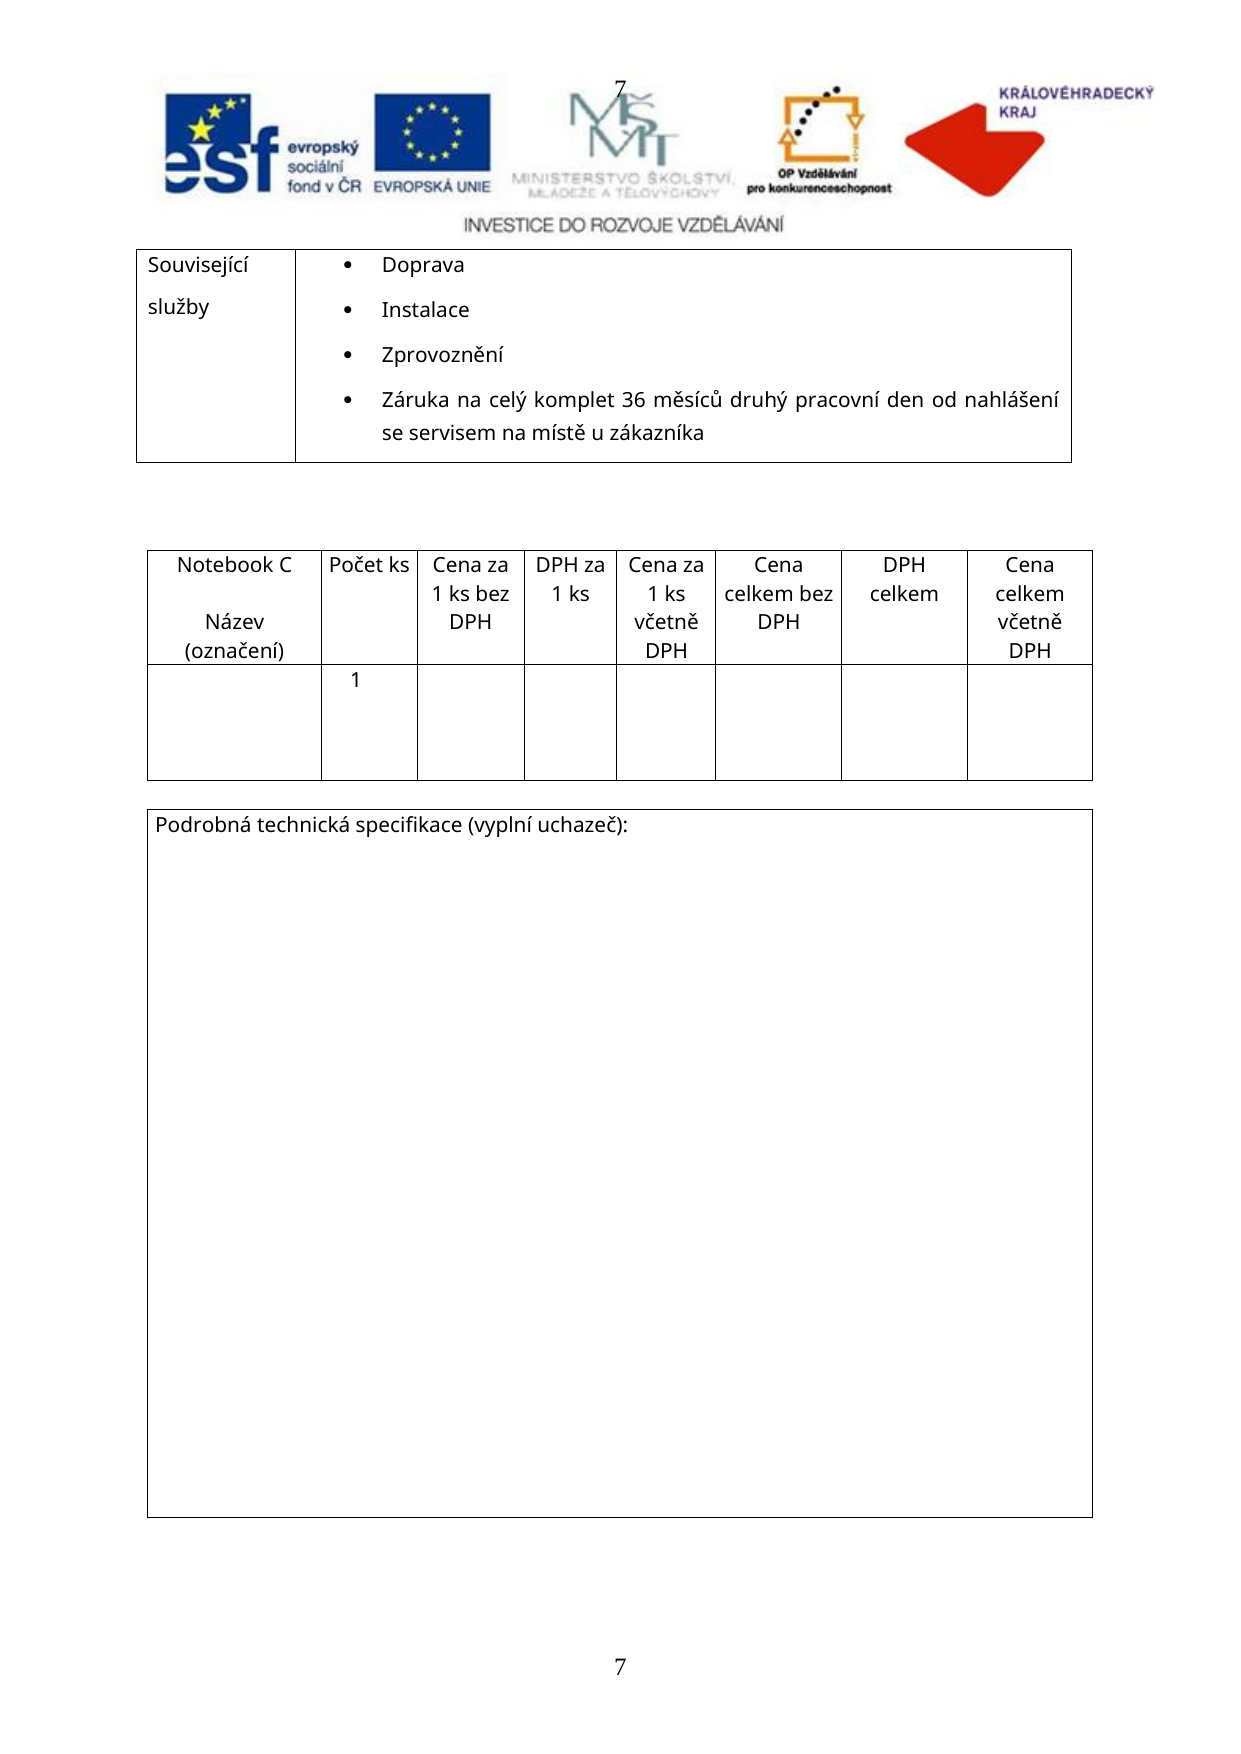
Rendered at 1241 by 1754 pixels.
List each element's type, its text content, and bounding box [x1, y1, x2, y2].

picture [147, 73, 1156, 249]
table_header Doprava Instalace Zprovoznění Záruka na celý komplet 36 měsíců druhý pracovní den od nahlášení se servisem na místě u zákazníka [296, 250, 1071, 462]
table_header Související služby [137, 250, 295, 462]
table_cell [418, 665, 524, 780]
table_cell [617, 665, 715, 780]
table_cell 1 [322, 665, 417, 780]
table_header Notebook C Název (označení) [148, 551, 321, 664]
table_header Cena za 1 ks bez DPH [418, 551, 524, 664]
table_header Cena celkem včetně DPH [968, 551, 1092, 664]
table_header DPH za 1 ks [525, 551, 616, 664]
table_header Podrobná technická specifikace (vyplní uchazeč): [148, 810, 1092, 1517]
table_cell [148, 665, 321, 780]
table_header Počet ks [322, 551, 417, 664]
table_cell [525, 665, 616, 780]
table_header Cena celkem bez DPH [716, 551, 841, 664]
table_header DPH celkem [842, 551, 967, 664]
table_cell [968, 665, 1092, 780]
table_cell [716, 665, 841, 780]
table_cell [842, 665, 967, 780]
table_header Cena za 1 ks včetně DPH [617, 551, 715, 664]
